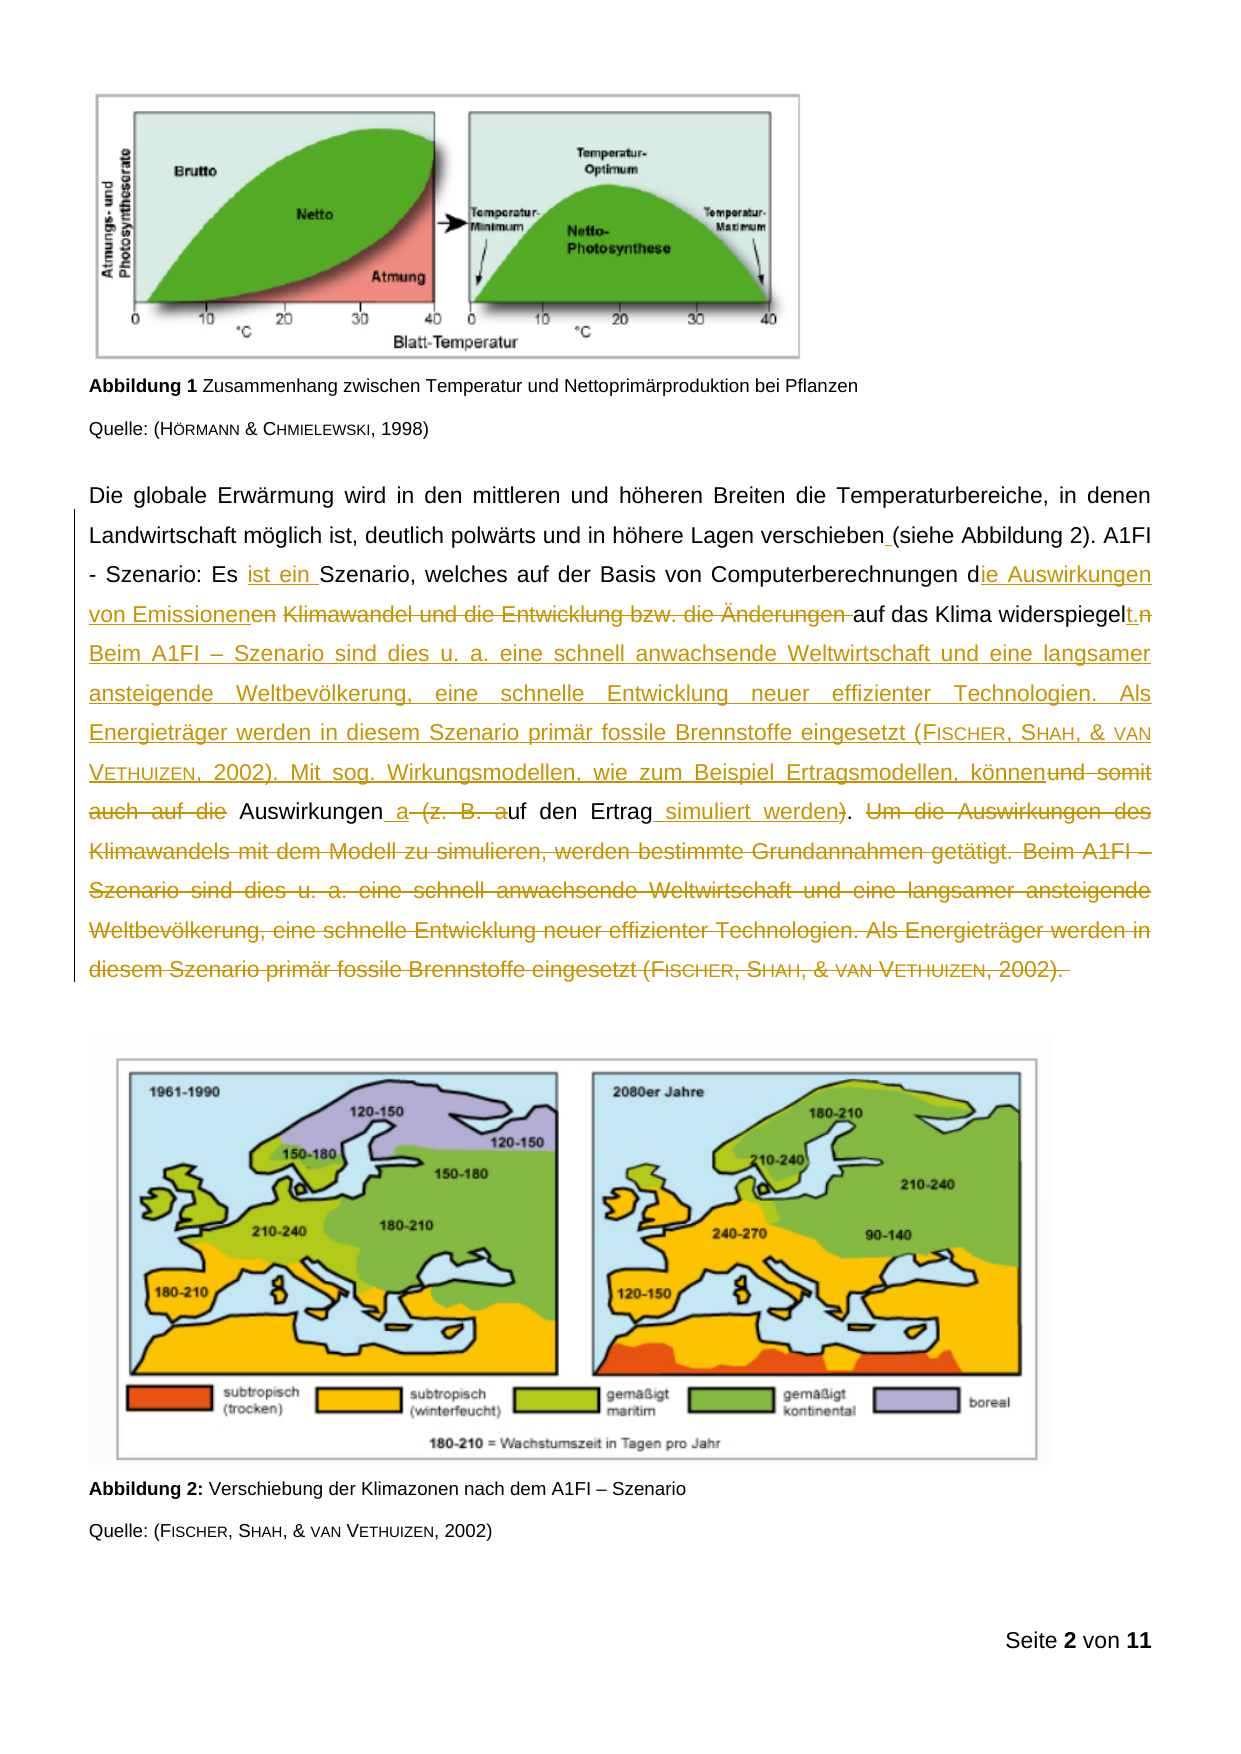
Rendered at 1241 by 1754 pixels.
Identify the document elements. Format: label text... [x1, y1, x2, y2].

text Quelle: (Hörmann & Chmielewski, 1998) [89, 418, 1152, 439]
list Die globale Erwärmung wird in den mittleren und höheren Breiten die Temperaturbereiche, in denen Landwirtschaft möglich ist, deutlich polwärts und in höhere Lagen verschieben(siehe Abbildung 2). A1FI - Szenario: Es Szenario, welches auf der Basis von Computerberechnungen d auf das Klima widerspiegel Auswirkungenuf den Ertrag. [89, 853, 1152, 982]
picture [88, 1035, 1052, 1465]
text Abbildung 1 Zusammenhang zwischen Temperatur und Nettoprimärproduktion bei Pflanzen [89, 375, 1152, 397]
text Quelle: (Fischer, Shah, & van Vethuizen, 2002) [89, 1520, 1152, 1542]
list Die globale Erwärmung wird in den mittleren und höheren Breiten die Temperaturbereiche, in denen Landwirtschaft möglich ist, deutlich polwärts und in höhere Lagen verschieben(siehe Abbildung 2). A1FI - Szenario: Es Szenario, welches auf der Basis von Computerberechnungen d auf das Klima widerspiegel Auswirkungenuf den Ertrag. [89, 704, 1152, 852]
list Die globale Erwärmung wird in den mittleren und höheren Breiten die Temperaturbereiche, in denen Landwirtschaft möglich ist, deutlich polwärts und in höhere Lagen verschieben(siehe Abbildung 2). A1FI - Szenario: Es Szenario, welches auf der Basis von Computerberechnungen d auf das Klima widerspiegel Auswirkungenuf den Ertrag. [89, 482, 1152, 703]
text Abbildung 2: Verschiebung der Klimazonen nach dem A1FI – Szenario [89, 1478, 1152, 1499]
